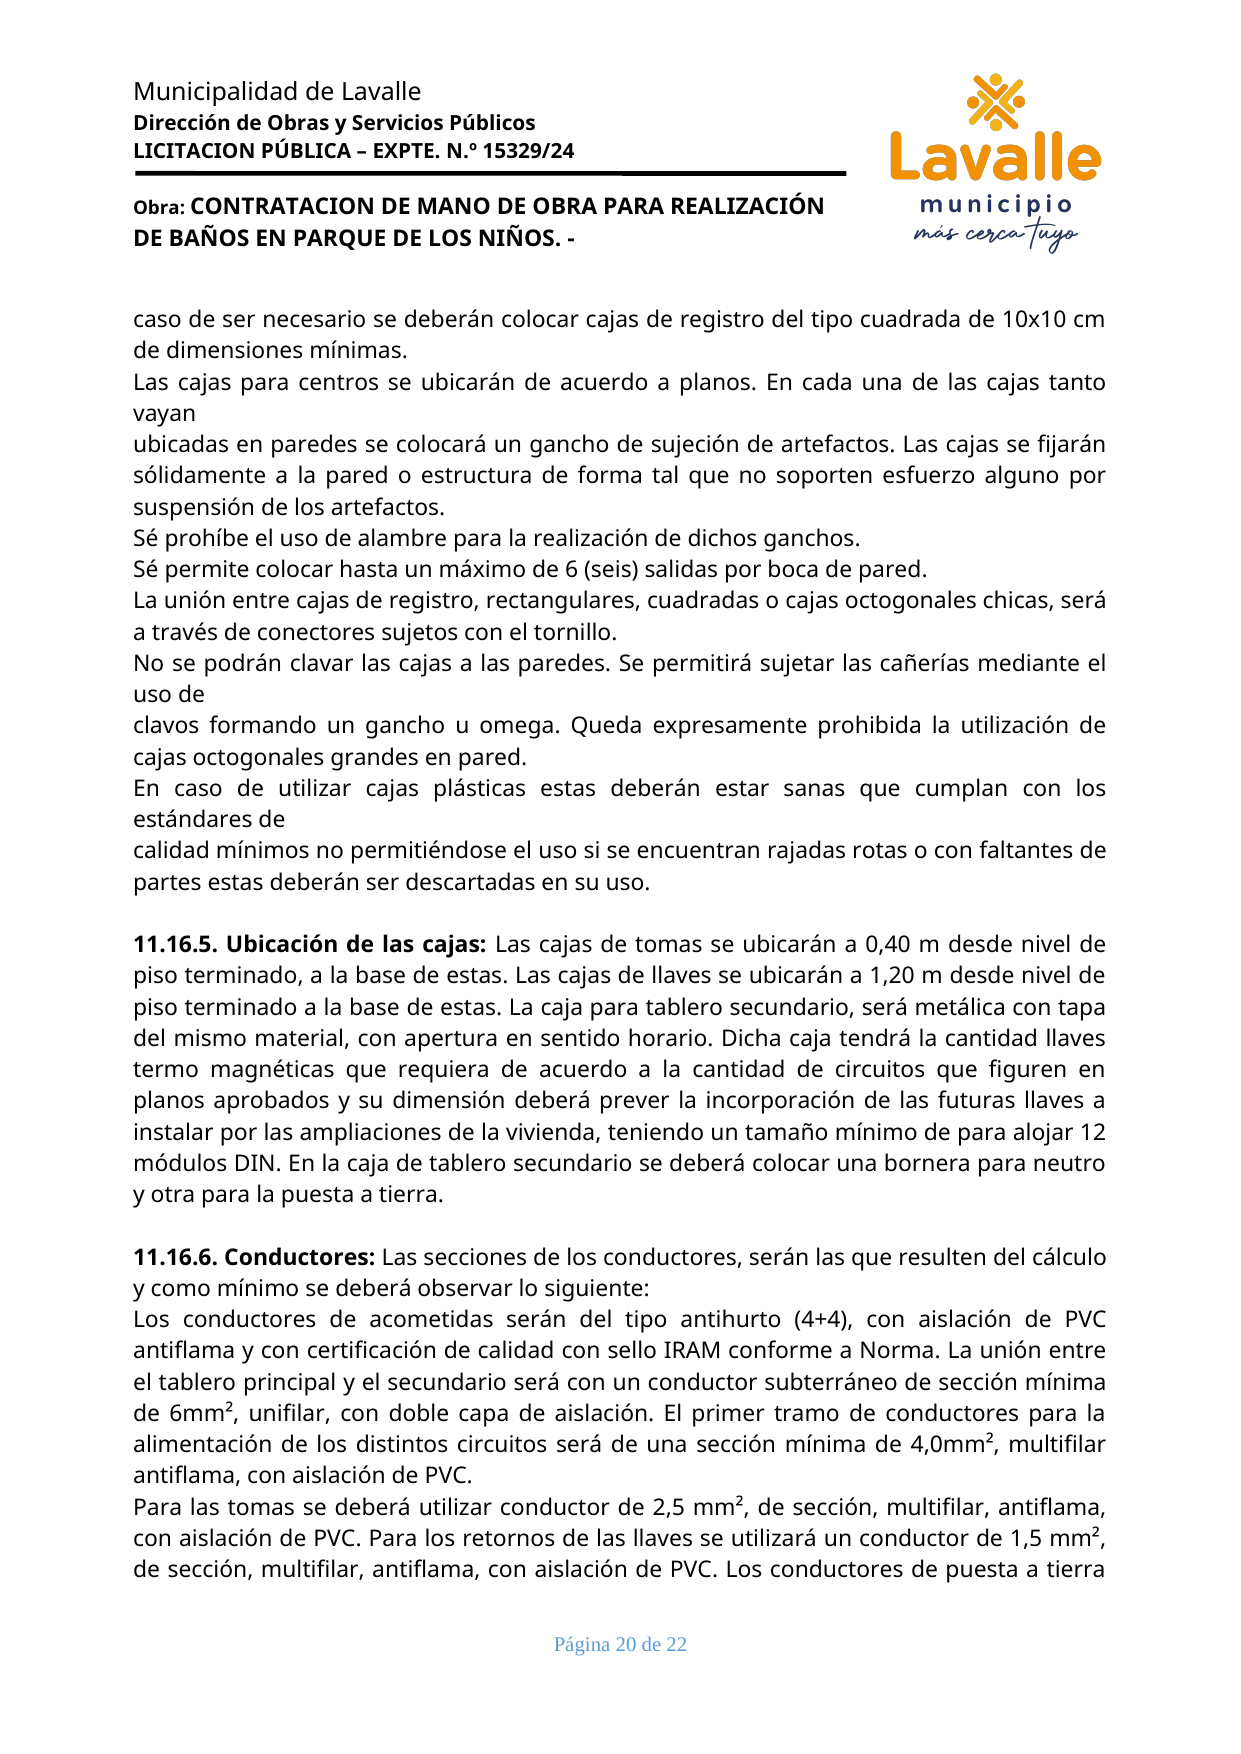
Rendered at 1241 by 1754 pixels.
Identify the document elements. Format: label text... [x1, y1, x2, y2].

text 11.16.5. Ubicación de las cajas: Las cajas de tomas se ubicarán a 0,40 m desde nivel de piso terminado, a la base de estas. Las cajas de llaves se ubicarán a 1,20 m desde nivel de piso terminado a la base de estas. La caja para tablero secundario, será metálica con tapa del mismo material, con apertura en sentido horario. Dicha caja tendrá la cantidad llaves termo magnéticas que requiera de acuerdo a la cantidad de circuitos que figuren en planos aprobados y su dimensión deberá prever la incorporación de las futuras llaves a instalar por las ampliaciones de la vivienda, teniendo un tamaño mínimo de para alojar 12 módulos DIN. En la caja de tablero secundario se deberá colocar una bornera para neutro y otra para la puesta a tierra. [133, 928, 1107, 1209]
text No se podrán clavar las cajas a las paredes. Se permitirá sujetar las cañerías mediante el uso de [133, 647, 1107, 709]
text En caso de utilizar cajas plásticas estas deberán estar sanas que cumplan con los estándares de [133, 772, 1107, 834]
text Las cajas para centros se ubicarán de acuerdo a planos. En cada una de las cajas tanto vayan [133, 366, 1107, 428]
text ubicadas en paredes se colocará un gancho de sujeción de artefactos. Las cajas se fijarán sólidamente a la pared o estructura de forma tal que no soporten esfuerzo alguno por suspensión de los artefactos. [133, 428, 1107, 522]
text Sé prohíbe el uso de alambre para la realización de dichos ganchos. [133, 522, 1107, 553]
text Los conductores de acometidas serán del tipo antihurto (4+4), con aislación de PVC antiflama y con certificación de calidad con sello IRAM conforme a Norma. La unión entre el tablero principal y el secundario será con un conductor subterráneo de sección mínima de 6mm², unifilar, con doble capa de aislación. El primer tramo de conductores para la alimentación de los distintos circuitos será de una sección mínima de 4,0mm², multifilar antiflama, con aislación de PVC. [133, 1303, 1107, 1491]
picture [884, 47, 1108, 271]
text calidad mínimos no permitiéndose el uso si se encuentran rajadas rotas o con faltantes de partes estas deberán ser descartadas en su uso. [133, 834, 1107, 897]
text La unión entre cajas de registro, rectangulares, cuadradas o cajas octogonales chicas, será a través de conectores sujetos con el tornillo. [133, 584, 1107, 647]
text 11.16.6. Conductores: Las secciones de los conductores, serán las que resulten del cálculo y como mínimo se deberá observar lo siguiente: [133, 1241, 1107, 1303]
text Sé permite colocar hasta un máximo de 6 (seis) salidas por boca de pared. [133, 553, 1107, 584]
text clavos formando un gancho u omega. Queda expresamente prohibida la utilización de cajas octogonales grandes en pared. [133, 709, 1107, 772]
